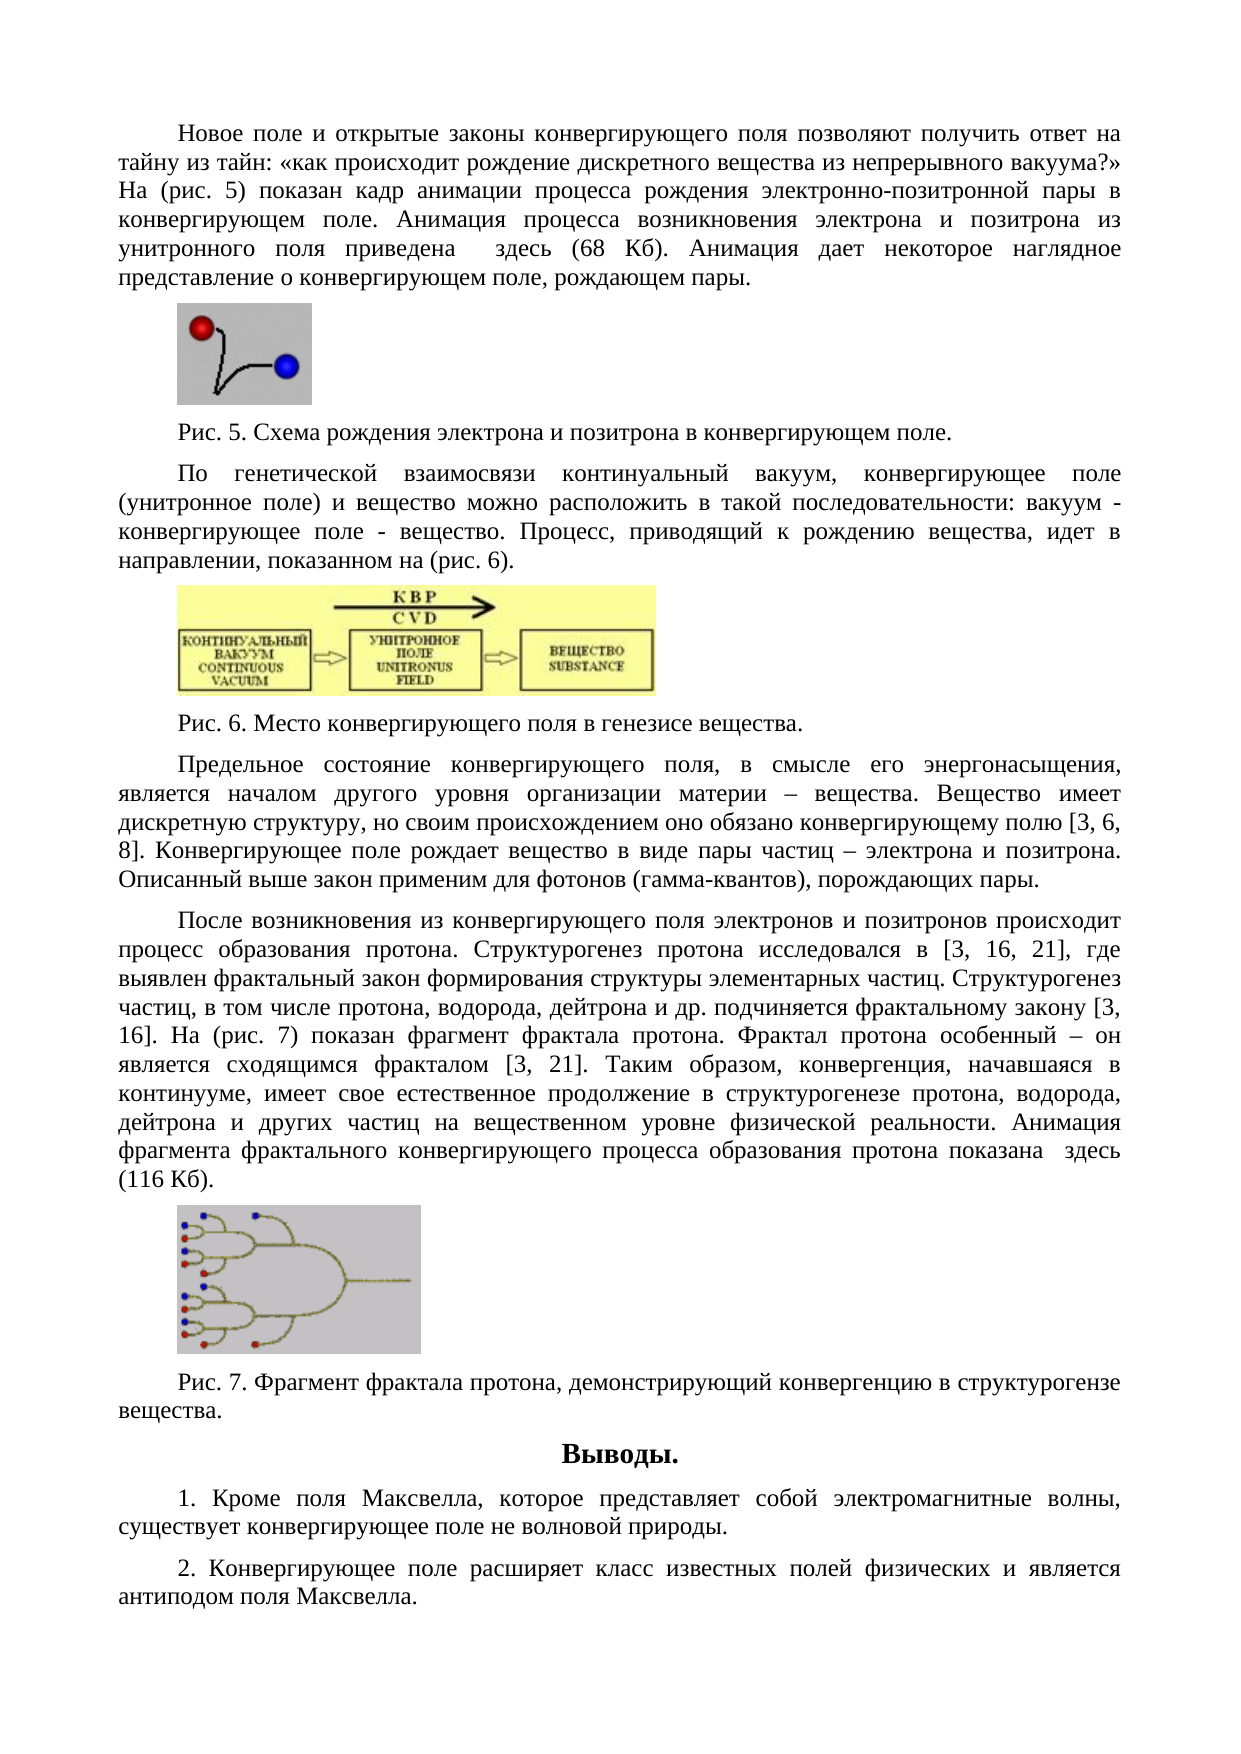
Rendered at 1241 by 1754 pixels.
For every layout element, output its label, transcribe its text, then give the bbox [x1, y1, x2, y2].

text Выводы. [118, 1437, 1122, 1470]
text Рис. 5. Схема рождения электрона и позитрона в конвергирующем поле. [118, 417, 1122, 446]
picture [177, 585, 656, 696]
text Рис. 6. Место конвергирующего поля в генезисе вещества. [118, 708, 1122, 737]
text Новое поле и открытые законы конвергирующего поля позволяют получить ответ на тайну из тайн: «как происходит рождение дискретного вещества из непрерывного вакуума?» На (рис. 5) показан кадр анимации процесса рождения электронно-позитронной пары в конвергирующем поле. Анимация процесса возникновения электрона и позитрона из унитронного поля приведена здесь (68 Кб). Анимация дает некоторое наглядное представление о конвергирующем поле, рождающем пары. [118, 118, 1122, 291]
text Предельное состояние конвергирующего поля, в смысле его энергонасыщения, является началом другого уровня организации материи – вещества. Вещество имеет дискретную структуру, но своим происхождением оно обязано конвергирующему полю [3, 6, 8]. Конвергирующее поле рождает вещество в виде пары частиц – электрона и позитрона. Описанный выше закон применим для фотонов (гамма-квантов), порождающих пары. [118, 749, 1122, 893]
text 2. Конвергирующее поле расширяет класс известных полей физических и является антиподом поля Максвелла. [118, 1553, 1122, 1610]
text 1. Кроме поля Максвелла, которое представляет собой электромагнитные волны, существует конвергирующее поле не волновой природы. [118, 1483, 1122, 1540]
text После возникновения из конвергирующего поля электронов и позитронов происходит процесс образования протона. Структурогенез протона исследовался в [3, 16, 21], где выявлен фрактальный закон формирования структуры элементарных частиц. Структурогенез частиц, в том числе протона, водорода, дейтрона и др. подчиняется фрактальному закону [3, 16]. На (рис. 7) показан фрагмент фрактала протона. Фрактал протона особенный – он является сходящимся фракталом [3, 21]. Таким образом, конвергенция, начавшаяся в континууме, имеет свое естественное продолжение в структурогенезе протона, водорода, дейтрона и других частиц на вещественном уровне физической реальности. Анимация фрагмента фрактального конвергирующего процесса образования протона показана здесь (116 Кб). [118, 906, 1122, 1193]
text Рис. 7. Фрагмент фрактала протона, демонстрирующий конвергенцию в структурогензе вещества. [118, 1367, 1122, 1424]
picture [177, 303, 312, 405]
picture [177, 1205, 421, 1354]
text По генетической взаимосвязи континуальный вакуум, конвергирующее поле (унитронное поле) и вещество можно расположить в такой последовательности: вакуум - конвергирующее поле - вещество. Процесс, приводящий к рождению вещества, идет в направлении, показанном на (рис. 6). [118, 458, 1122, 573]
